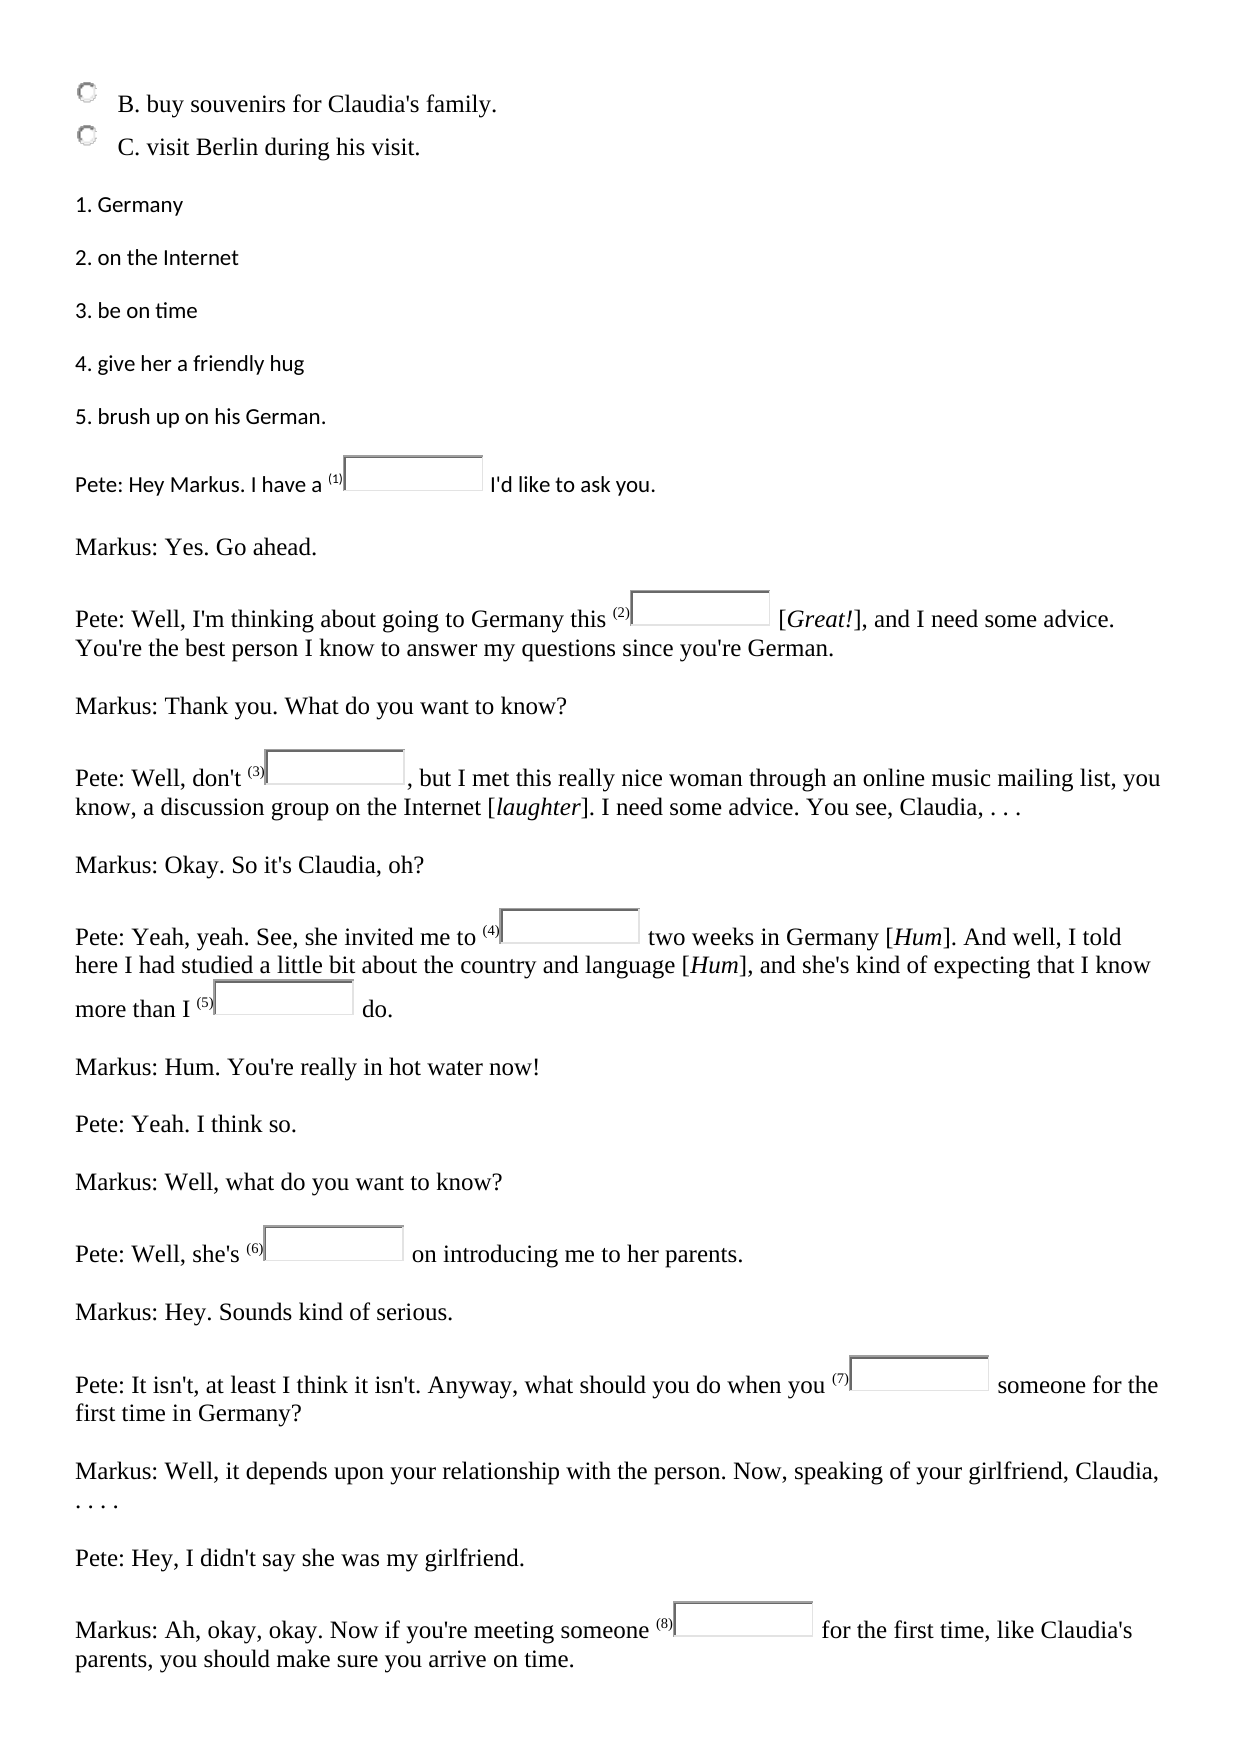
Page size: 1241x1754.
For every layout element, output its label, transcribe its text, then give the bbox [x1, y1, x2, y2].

text Markus: Well, it depends upon your relationship with the person. Now, speaking of your girlfriend, Claudia, . . . . [75, 1456, 1165, 1514]
text Markus: Yes. Go ahead. [75, 532, 1165, 561]
text Markus: Hey. Sounds kind of serious. [75, 1297, 1165, 1326]
text Pete: Yeah. I think so. [75, 1109, 1165, 1138]
text 3. be on time [75, 296, 1165, 324]
text Pete: Hey, I didn't say she was my girlfriend. [75, 1543, 1165, 1572]
text Markus: Okay. So it's Claudia, oh? [75, 850, 1165, 878]
text 4. give her a friendly hug [75, 349, 1165, 377]
text 2. on the Internet [75, 243, 1165, 271]
text Pete: Well, I'm thinking about going to Germany this (2) [Great!], and I need some advice. You're the best person I know to answer my questions since you're German. [75, 590, 1165, 662]
text Pete: Well, she's (6) on introducing me to her parents. [75, 1225, 1165, 1268]
text Pete: Hey Markus. I have a (1) I'd like to ask you. [75, 455, 1165, 499]
text Markus: Ah, okay, okay. Now if you're meeting someone (8) for the first time, like Claudia's parents, you should make sure you arrive on time. [75, 1601, 1165, 1673]
text Pete: It isn't, at least I think it isn't. Anyway, what should you do when you (7) someone for the first time in Germany? [75, 1355, 1165, 1427]
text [75, 75, 1165, 161]
text Markus: Thank you. What do you want to know? [75, 691, 1165, 719]
text 1. Germany [75, 190, 1165, 218]
text Pete: Well, don't (3), but I met this really nice woman through an online music mailing list, you know, a discussion group on the Internet [laughter]. I need some advice. You see, Claudia, . . . [75, 749, 1165, 821]
text Markus: Hum. You're really in hot water now! [75, 1052, 1165, 1080]
text Markus: Well, what do you want to know? [75, 1167, 1165, 1196]
text Pete: Yeah, yeah. See, she invited me to (4) two weeks in Germany [Hum]. And well, I told here I had studied a little bit about the country and language [Hum], and she's kind of expecting that I know more than I (5) do. [75, 908, 1165, 1022]
text 5. brush up on his German. [75, 402, 1165, 430]
